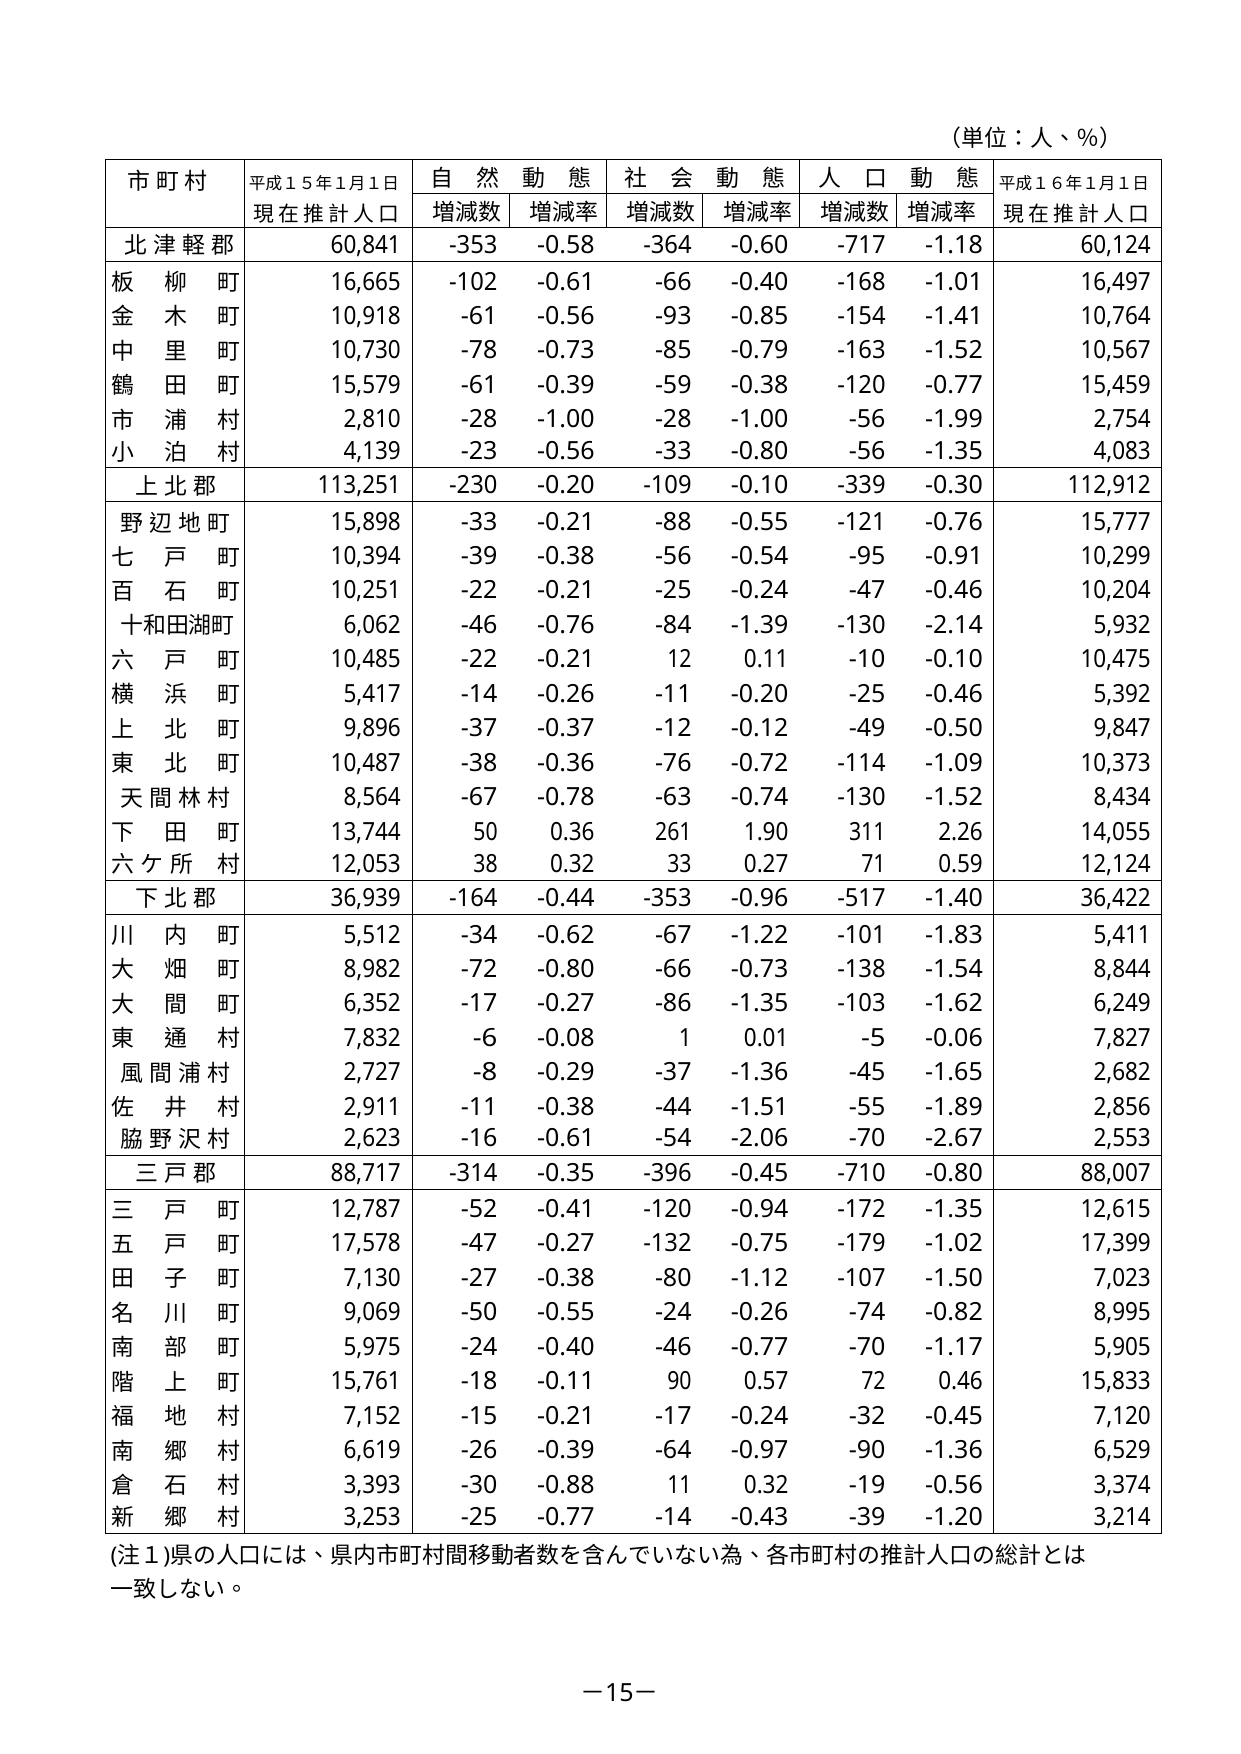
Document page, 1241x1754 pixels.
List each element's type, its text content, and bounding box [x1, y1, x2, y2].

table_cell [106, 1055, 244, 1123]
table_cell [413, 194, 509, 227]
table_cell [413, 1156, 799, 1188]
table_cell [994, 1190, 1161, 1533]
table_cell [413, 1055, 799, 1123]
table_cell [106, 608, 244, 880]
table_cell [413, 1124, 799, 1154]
text (注１)県の人口には、県内市町村間移動者数を含んでいない為、各市町村の推計人口の総計とは一致しない。 [110, 1539, 1094, 1605]
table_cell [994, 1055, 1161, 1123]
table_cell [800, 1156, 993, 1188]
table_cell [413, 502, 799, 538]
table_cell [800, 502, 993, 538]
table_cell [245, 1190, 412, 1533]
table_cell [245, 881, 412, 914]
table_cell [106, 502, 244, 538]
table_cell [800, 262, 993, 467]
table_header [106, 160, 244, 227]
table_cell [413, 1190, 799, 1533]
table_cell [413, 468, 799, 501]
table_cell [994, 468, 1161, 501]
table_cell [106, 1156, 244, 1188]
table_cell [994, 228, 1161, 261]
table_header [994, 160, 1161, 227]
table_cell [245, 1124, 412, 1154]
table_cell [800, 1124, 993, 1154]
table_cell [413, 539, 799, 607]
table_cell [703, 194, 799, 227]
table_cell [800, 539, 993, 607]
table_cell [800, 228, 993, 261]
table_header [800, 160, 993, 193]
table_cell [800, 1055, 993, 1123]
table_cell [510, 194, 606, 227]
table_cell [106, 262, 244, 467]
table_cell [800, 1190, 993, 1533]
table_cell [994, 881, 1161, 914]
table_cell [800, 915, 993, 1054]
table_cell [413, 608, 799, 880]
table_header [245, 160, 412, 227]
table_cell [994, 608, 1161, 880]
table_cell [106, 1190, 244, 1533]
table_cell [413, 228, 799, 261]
text （単位：人、％） [938, 121, 1176, 153]
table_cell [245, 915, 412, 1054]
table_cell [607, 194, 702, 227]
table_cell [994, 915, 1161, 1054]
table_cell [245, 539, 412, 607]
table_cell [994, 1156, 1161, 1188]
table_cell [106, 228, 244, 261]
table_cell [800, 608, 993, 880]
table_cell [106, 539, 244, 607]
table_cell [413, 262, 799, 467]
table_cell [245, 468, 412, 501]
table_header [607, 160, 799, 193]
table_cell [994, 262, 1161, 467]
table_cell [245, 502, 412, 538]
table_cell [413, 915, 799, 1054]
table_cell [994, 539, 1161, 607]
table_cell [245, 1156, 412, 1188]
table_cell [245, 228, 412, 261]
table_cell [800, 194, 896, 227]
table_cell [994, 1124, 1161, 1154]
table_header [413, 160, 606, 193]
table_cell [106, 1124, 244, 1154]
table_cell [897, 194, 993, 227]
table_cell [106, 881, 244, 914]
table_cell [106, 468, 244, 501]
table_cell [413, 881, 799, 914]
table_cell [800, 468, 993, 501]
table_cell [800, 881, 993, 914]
text －15－ [63, 1675, 1176, 1709]
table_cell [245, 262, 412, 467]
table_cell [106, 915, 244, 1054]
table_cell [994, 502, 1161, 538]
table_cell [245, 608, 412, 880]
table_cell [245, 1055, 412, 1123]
